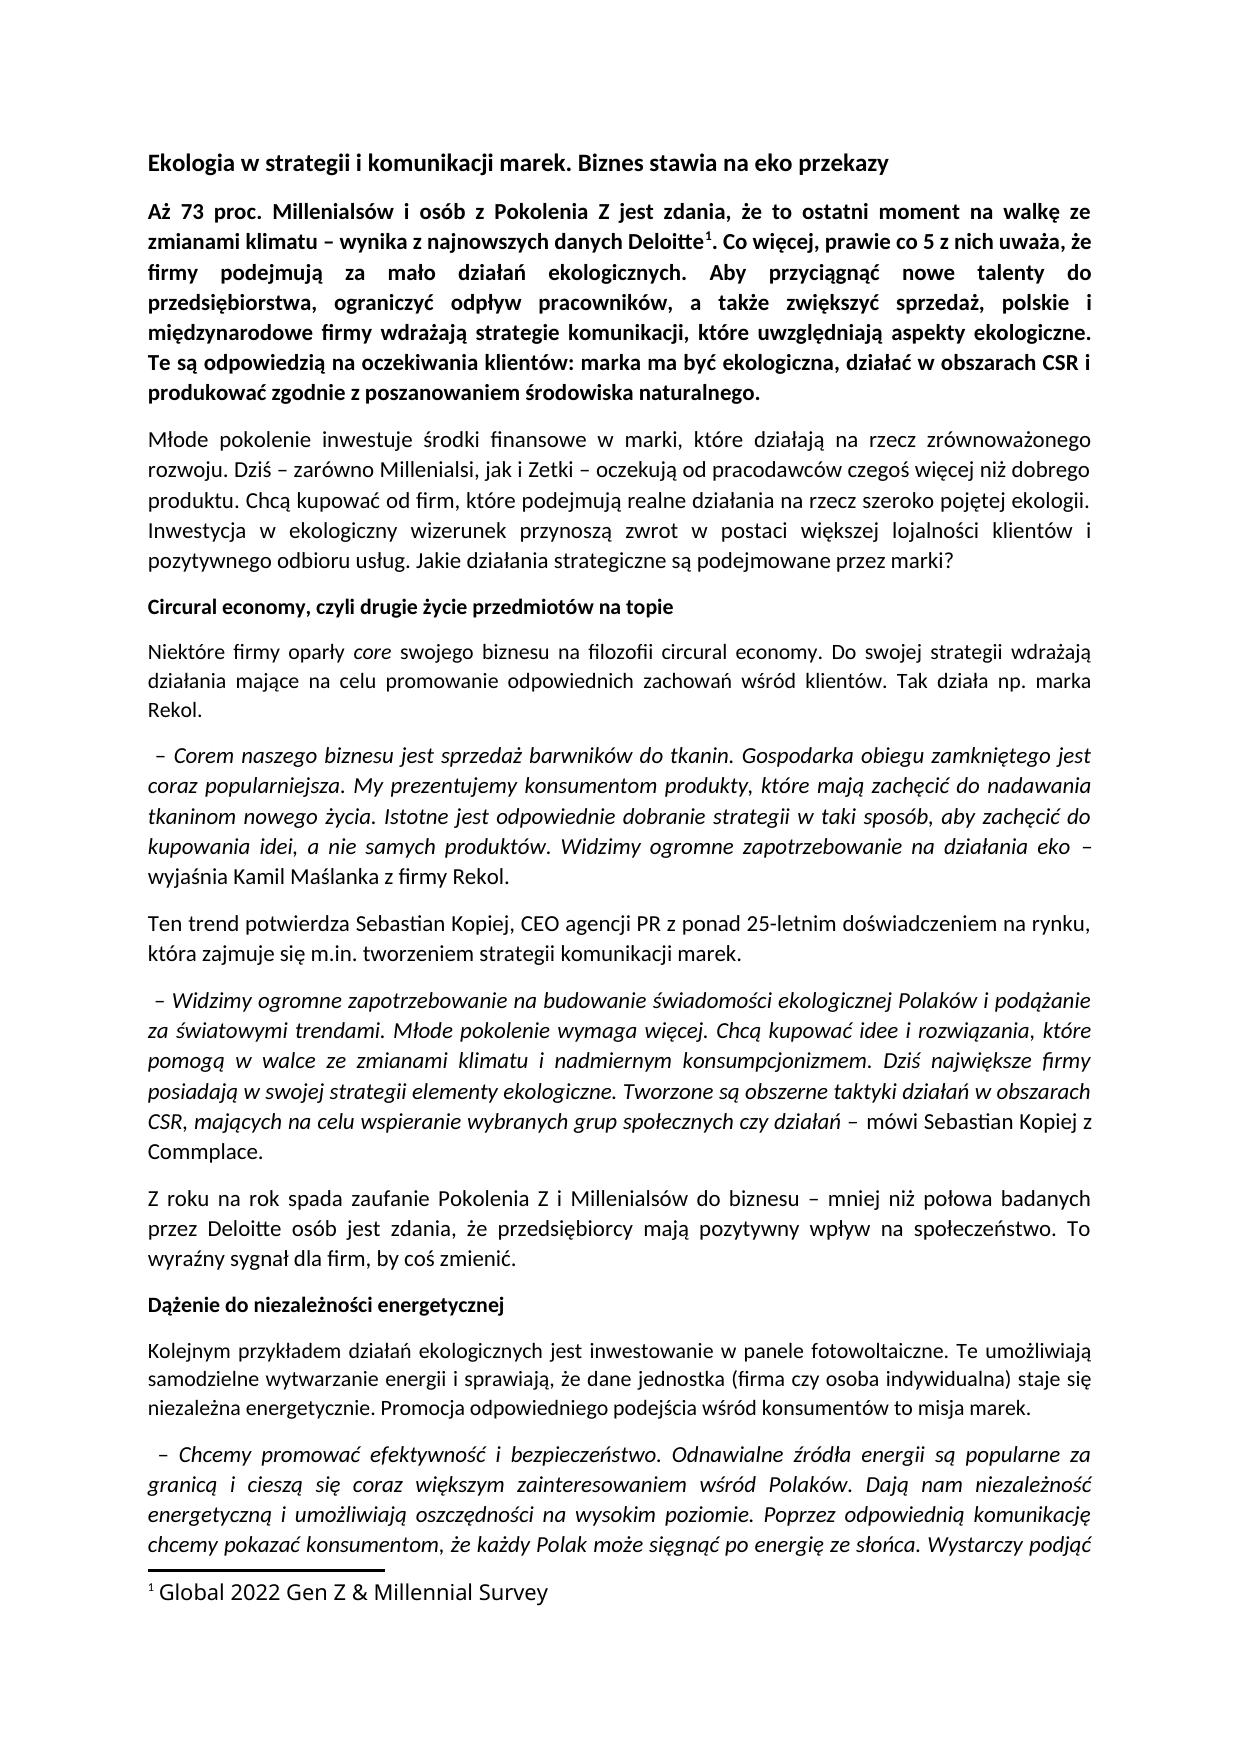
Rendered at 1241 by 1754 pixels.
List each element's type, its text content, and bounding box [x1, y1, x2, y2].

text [148, 1440, 1093, 1558]
text Młode pokolenie inwestuje środki finansowe w marki, które działają na rzecz zrównoważonego rozwoju. Dziś – zarówno Millenialsi, jak i Zetki – oczekują od pracodawców czegoś więcej niż dobrego produktu. Chcą kupować od firm, które podejmują realne działania na rzecz szeroko pojętej ekologii. Inwestycja w ekologiczny wizerunek przynoszą zwrot w postaci większej lojalności klientów i pozytywnego odbioru usług. Jakie działania strategiczne są podejmowane przez marki? [148, 425, 1093, 574]
text Circural economy, czyli drugie życie przedmiotów na topie [148, 593, 1093, 620]
text Niektóre firmy oparły core swojego biznesu na filozofii circural economy. Do swojej strategii wdrażają działania mające na celu promowanie odpowiednich zachowań wśród klientów. Tak działa np. marka Rekol. [148, 638, 1093, 723]
text – Corem naszego biznesu jest sprzedaż barwników do tkanin. Gospodarka obiegu zamkniętego jest coraz popularniejsza. My prezentujemy konsumentom produkty, które mają zachęcić do nadawania tkaninom nowego życia. Istotne jest odpowiednie dobranie strategii w taki sposób, aby zachęcić do kupowania idei, a nie samych produktów. Widzimy ogromne zapotrzebowanie na działania eko – wyjaśnia Kamil Maślanka z firmy Rekol. [148, 741, 1093, 890]
text Dążenie do niezależności energetycznej [148, 1291, 1093, 1318]
text Kolejnym przykładem działań ekologicznych jest inwestowanie w panele fotowoltaiczne. Te umożliwiają samodzielne wytwarzanie energii i sprawiają, że dane jednostka (firma czy osoba indywidualna) staje się niezależna energetycznie. Promocja odpowiedniego podejścia wśród konsumentów to misja marek. [148, 1337, 1093, 1421]
text Aż 73 proc. Millenialsów i osób z Pokolenia Z jest zdania, że to ostatni moment na walkę ze zmianami klimatu – wynika z najnowszych danych Deloitte. Co więcej, prawie co 5 z nich uważa, że firmy podejmują za mało działań ekologicznych. Aby przyciągnąć nowe talenty do przedsiębiorstwa, ograniczyć odpływ pracowników, a także zwiększyć sprzedaż, polskie i międzynarodowe firmy wdrażają strategie komunikacji, które uwzględniają aspekty ekologiczne. Te są odpowiedzią na oczekiwania klientów: marka ma być ekologiczna, działać w obszarach CSR i produkować zgodnie z poszanowaniem środowiska naturalnego. [148, 197, 1093, 406]
text Ekologia w strategii i komunikacji marek. Biznes stawia na eko przekazy [148, 148, 1093, 178]
text Ten trend potwierdza Sebastian Kopiej, CEO agencji PR z ponad 25-letnim doświadczeniem na rynku, która zajmuje się m.in. tworzeniem strategii komunikacji marek. [148, 909, 1093, 967]
text Z roku na rok spada zaufanie Pokolenia Z i Millenialsów do biznesu – mniej niż połowa badanych przez Deloitte osób jest zdania, że przedsiębiorcy mają pozytywny wpływ na społeczeństwo. To wyraźny sygnał dla firm, by coś zmienić. [148, 1184, 1093, 1272]
text – Widzimy ogromne zapotrzebowanie na budowanie świadomości ekologicznej Polaków i podążanie za światowymi trendami. Młode pokolenie wymaga więcej. Chcą kupować idee i rozwiązania, które pomogą w walce ze zmianami klimatu i nadmiernym konsumpcjonizmem. Dziś największe firmy posiadają w swojej strategii elementy ekologiczne. Tworzone są obszerne taktyki działań w obszarach CSR, mających na celu wspieranie wybranych grup społecznych czy działań – mówi Sebastian Kopiej z Commplace. [148, 986, 1093, 1165]
